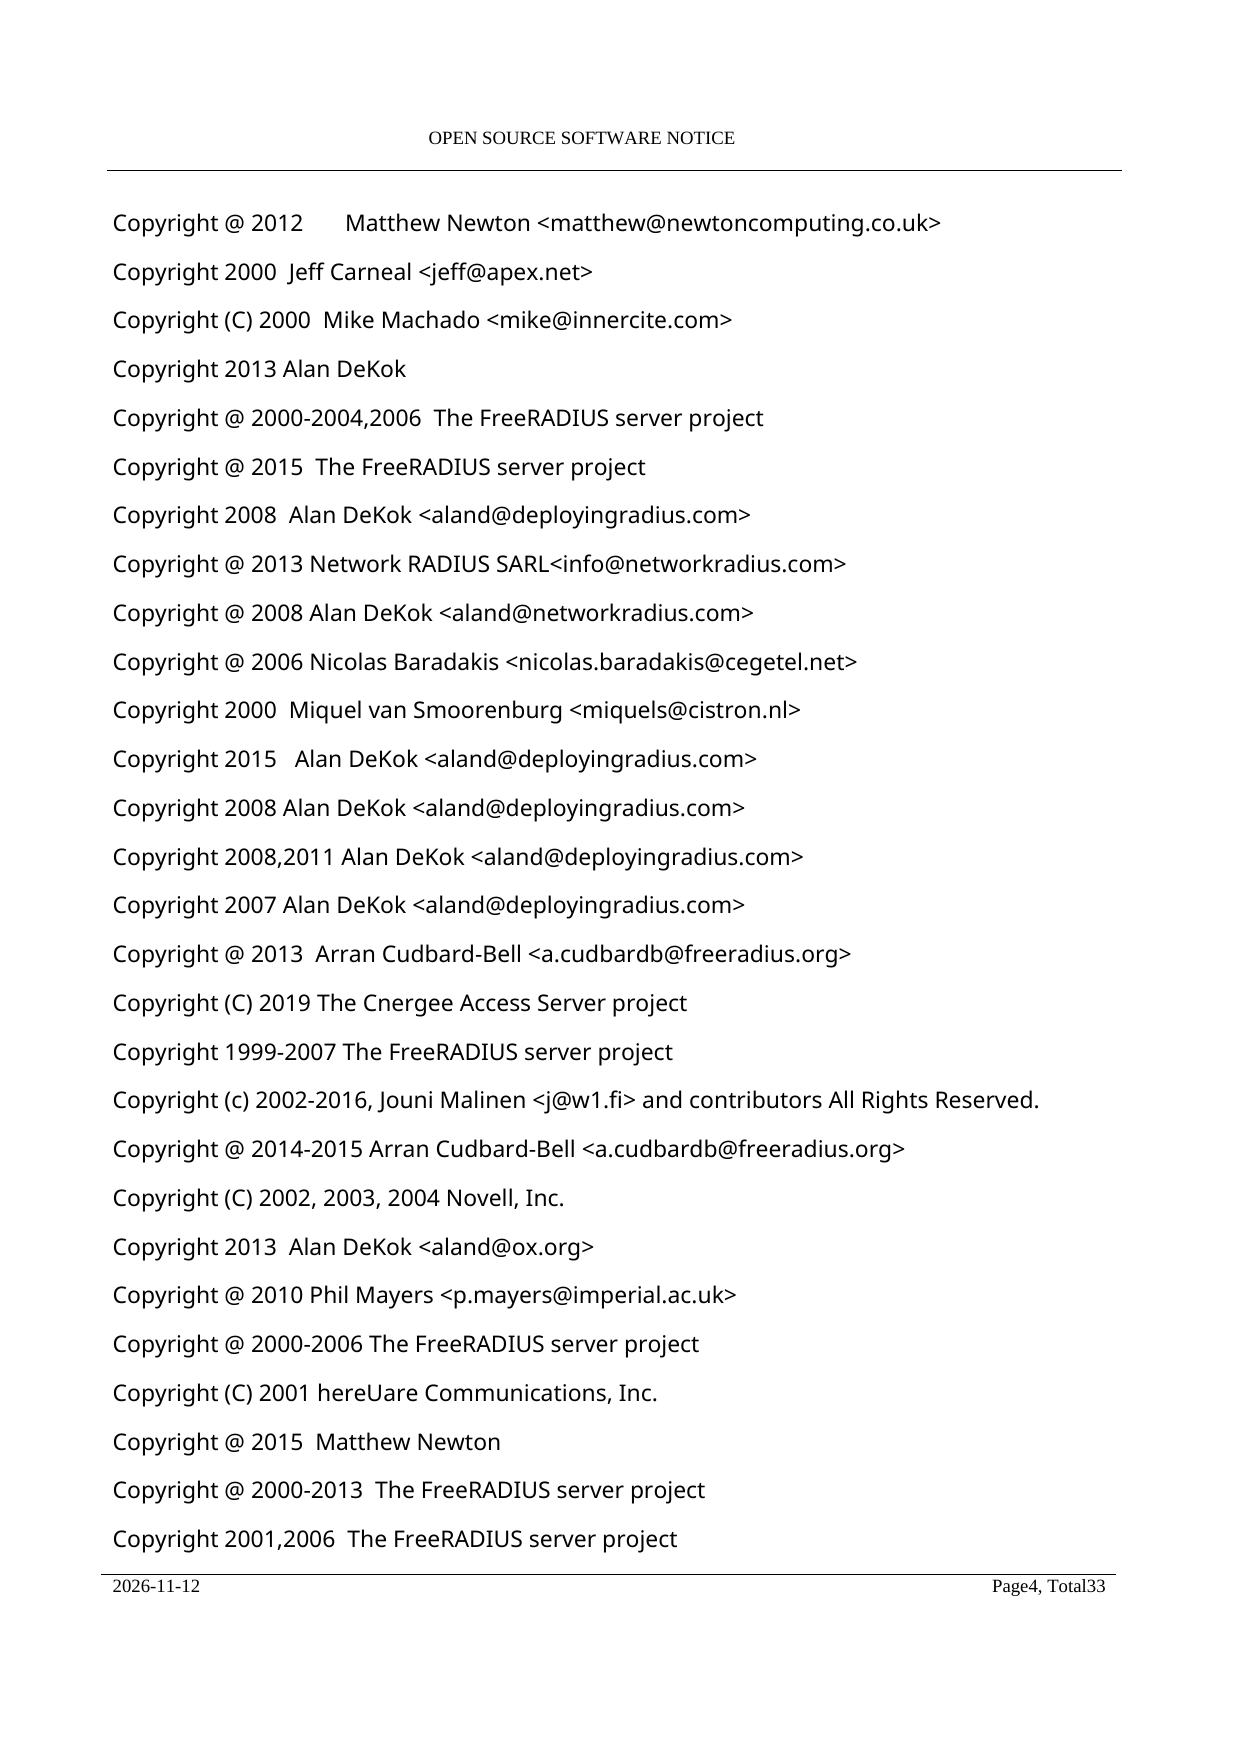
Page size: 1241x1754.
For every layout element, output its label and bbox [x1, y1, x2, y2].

text [112, 206, 1128, 1555]
